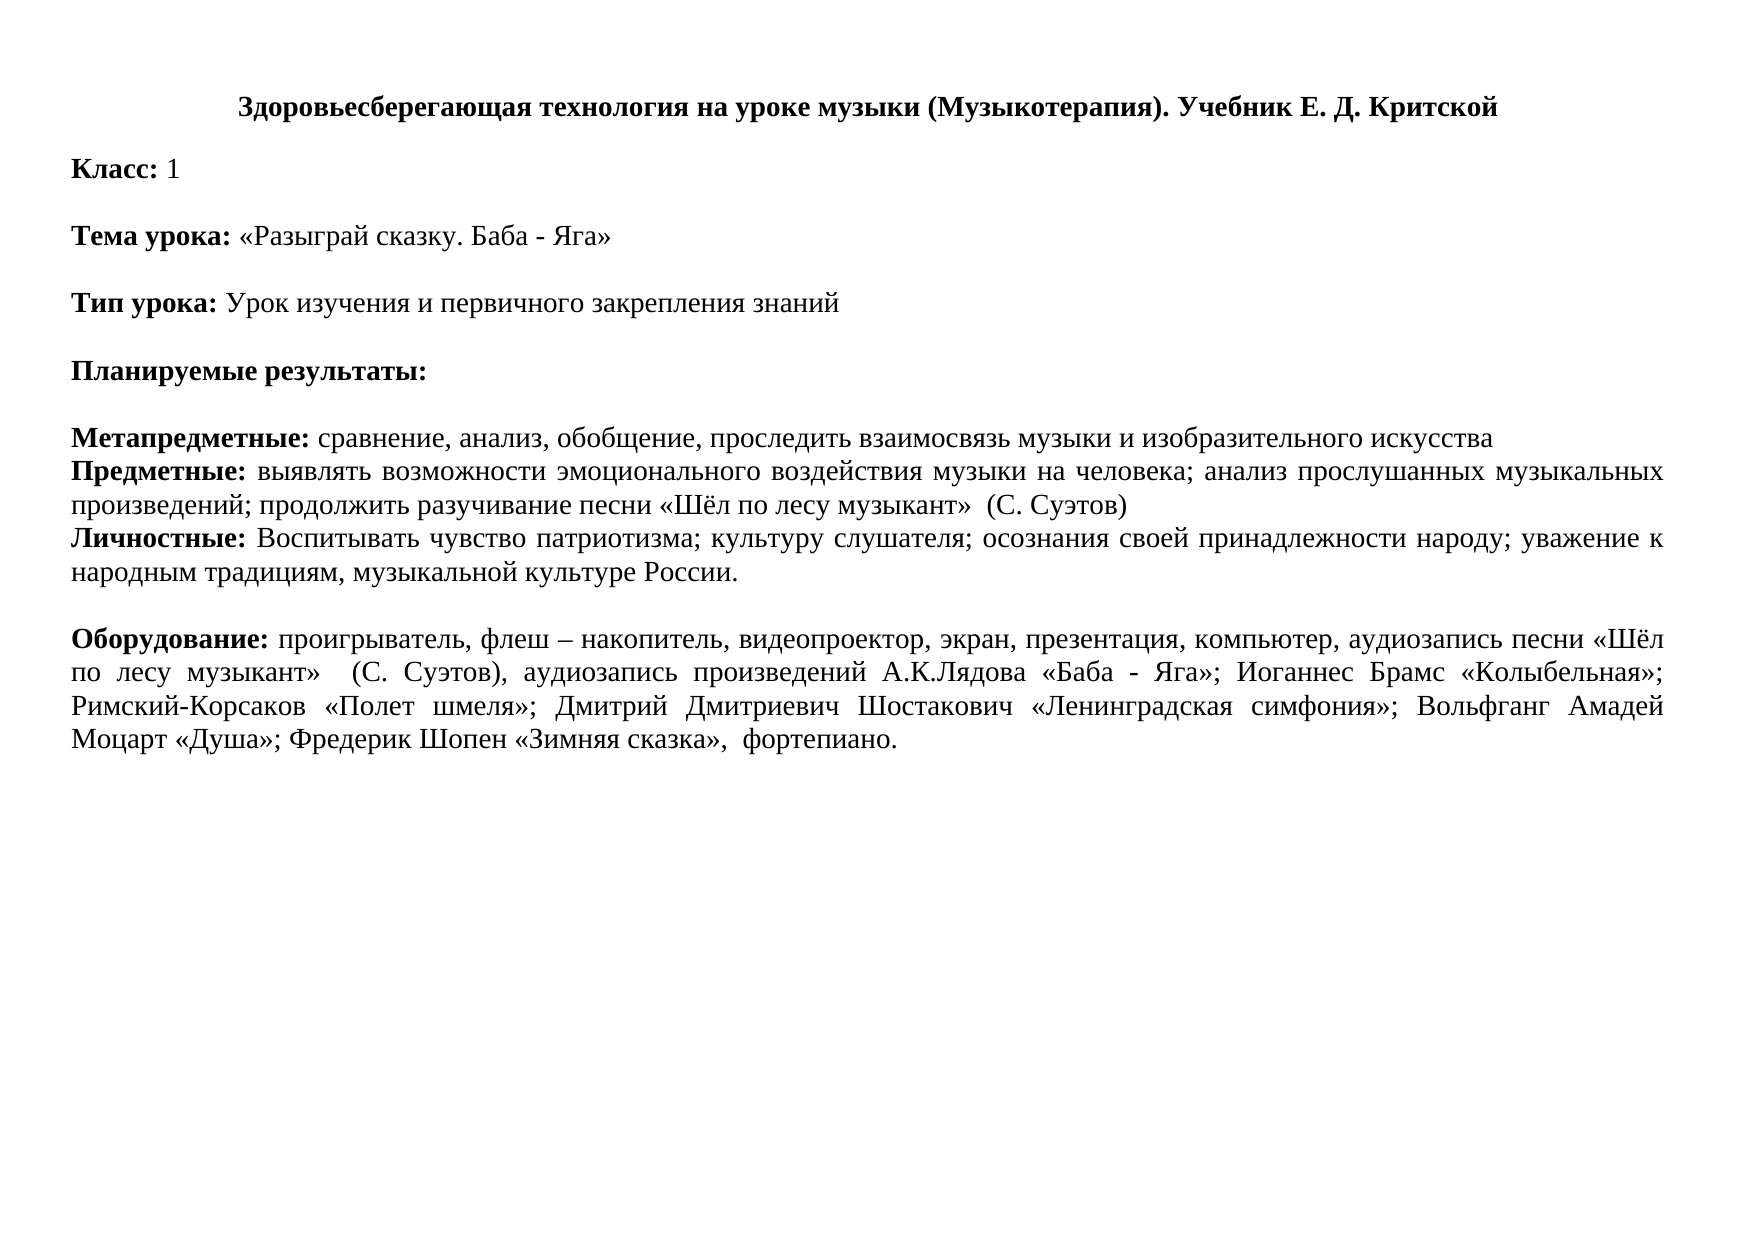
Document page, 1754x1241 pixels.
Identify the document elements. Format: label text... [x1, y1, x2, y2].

text Личностные: Воспитывать чувство патриотизма; культуру слушателя; осознания своей принадлежности народу; уважение к народным традициям, музыкальной культуре России. [71, 520, 1665, 587]
text Тип урока: Урок изучения и первичного закрепления знаний [71, 286, 1665, 319]
text Предметные: выявлять возможности эмоционального воздействия музыки на человека; анализ прослушанных музыкальных произведений; продолжить разучивание песни «Шёл по лесу музыкант» (С. Суэтов) [71, 453, 1665, 520]
text Тема урока: «Разыграй сказку. Баба - Яга» [71, 218, 1665, 252]
text Класс: 1 [71, 151, 1665, 185]
text Планируемые результаты: [71, 353, 1665, 386]
text Оборудование: проигрыватель, флеш – накопитель, видеопроектор, экран, презентация, компьютер, аудиозапись песни «Шёл по лесу музыкант» (С. Суэтов), аудиозапись произведений А.К.Лядова «Баба - Яга»; Иоганнес Брамс «Колыбельная»; Римский-Корсаков «Полет шмеля»; Дмитрий Дмитриевич Шостакович «Ленинградская симфония»; Вольфганг Амадей Моцарт «Душа»; Фредерик Шопен «Зимняя сказка», фортепиано. [71, 621, 1665, 755]
text Метапредметные: сравнение, анализ, обобщение, проследить взаимосвязь музыки и изобразительного искусства [71, 420, 1665, 453]
text Здоровьесберегающая технология на уроке музыки (Музыкотерапия). Учебник Е. Д. Критской [71, 89, 1665, 122]
